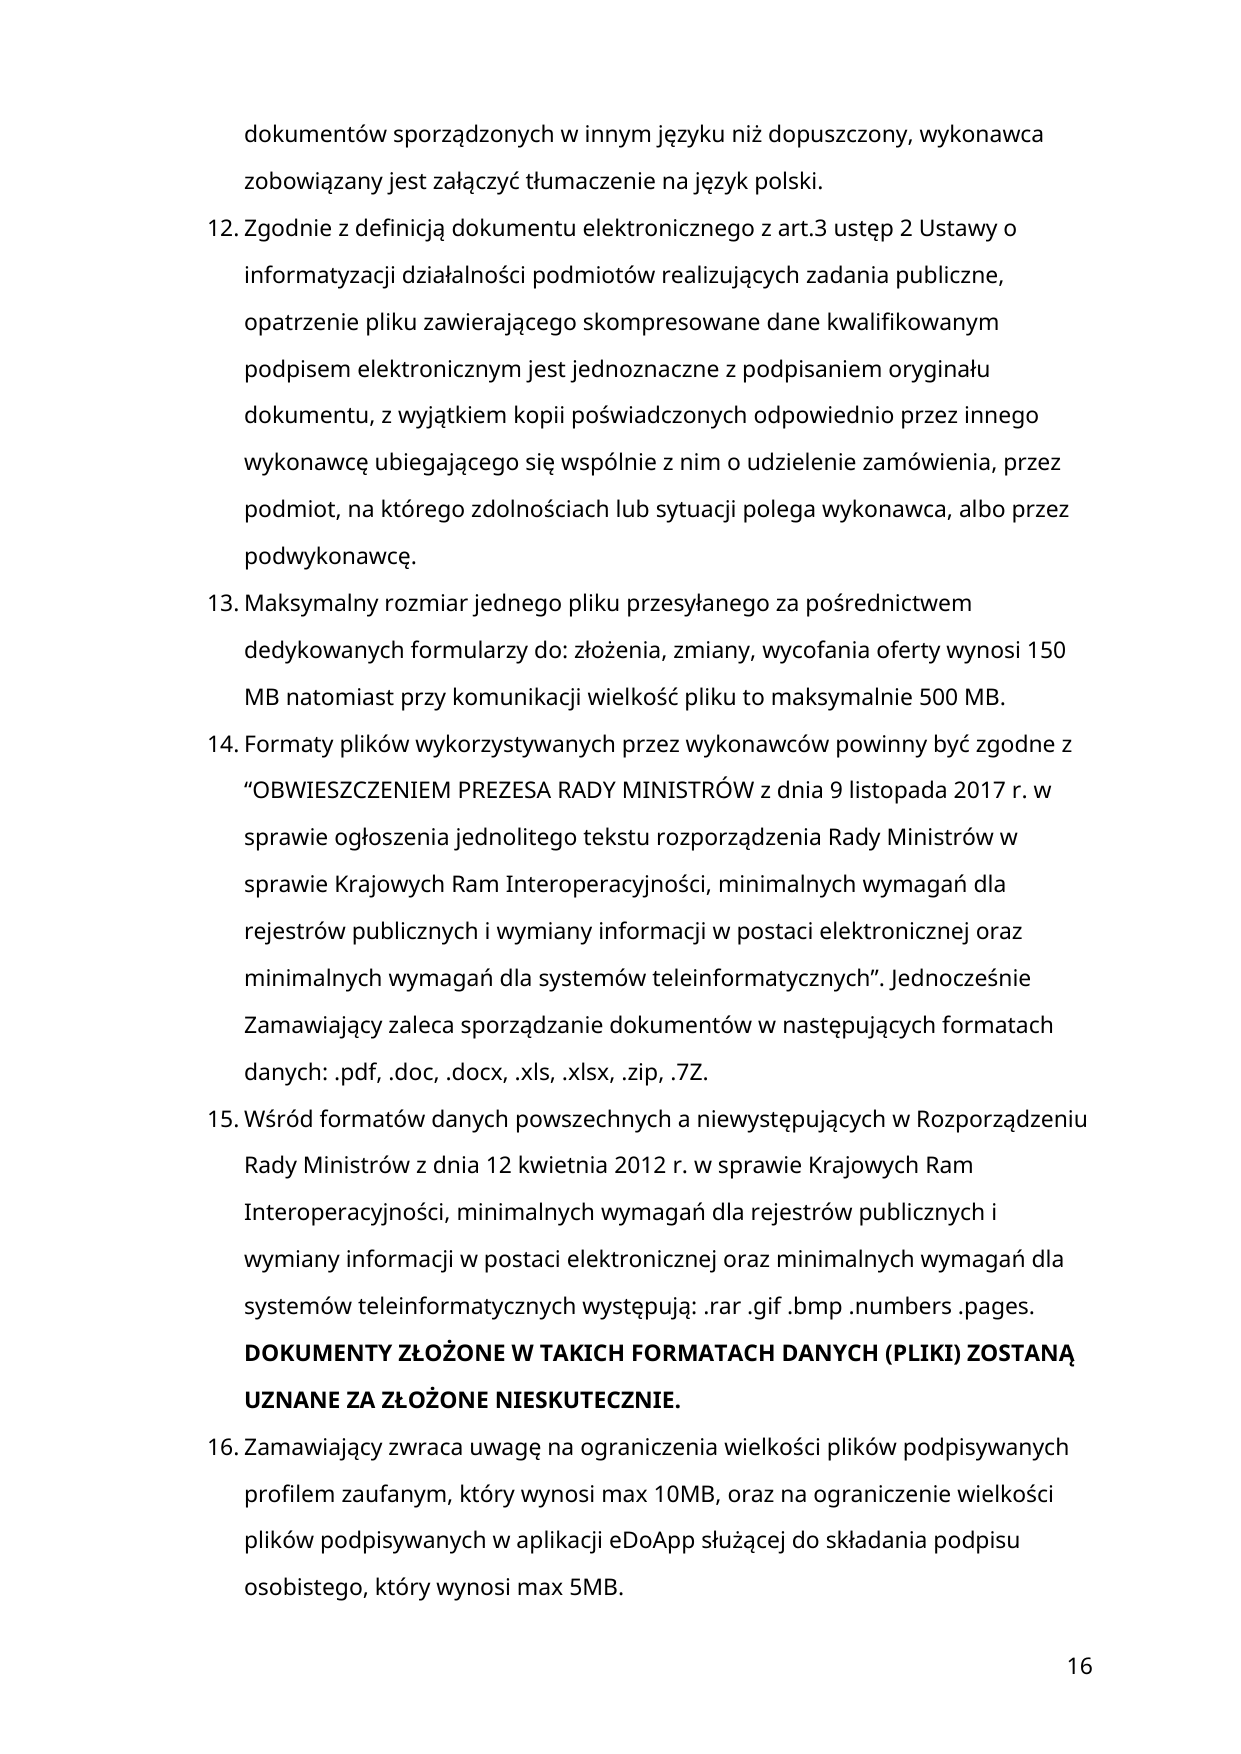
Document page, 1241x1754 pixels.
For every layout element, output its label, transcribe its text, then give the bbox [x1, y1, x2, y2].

list Maksymalny rozmiar jednego pliku przesyłanego za pośrednictwem dedykowanych formularzy do: złożenia, zmiany, wycofania oferty wynosi 150 MB natomiast przy komunikacji wielkość pliku to maksymalnie 500 MB. [207, 587, 1092, 712]
list Zamawiający zwraca uwagę na ograniczenia wielkości plików podpisywanych profilem zaufanym, który wynosi max 10MB, oraz na ograniczenie wielkości plików podpisywanych w aplikacji eDoApp służącej do składania podpisu osobistego, który wynosi max 5MB. [207, 1431, 1092, 1602]
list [207, 118, 1092, 196]
list Formaty plików wykorzystywanych przez wykonawców powinny być zgodne z “OBWIESZCZENIEM PREZESA RADY MINISTRÓW z dnia 9 listopada 2017 r. w sprawie ogłoszenia jednolitego tekstu rozporządzenia Rady Ministrów w sprawie Krajowych Ram Interoperacyjności, minimalnych wymagań dla rejestrów publicznych i wymiany informacji w postaci elektronicznej oraz minimalnych wymagań dla systemów teleinformatycznych”. Jednocześnie Zamawiający zaleca sporządzanie dokumentów w następujących formatach danych: .pdf, .doc, .docx, .xls, .xlsx, .zip, .7Z. [207, 727, 1092, 1087]
list Wśród formatów danych powszechnych a niewystępujących w Rozporządzeniu Rady Ministrów z dnia 12 kwietnia 2012 r. w sprawie Krajowych Ram Interoperacyjności, minimalnych wymagań dla rejestrów publicznych i wymiany informacji w postaci elektronicznej oraz minimalnych wymagań dla systemów teleinformatycznych występują: .rar .gif .bmp .numbers .pages. DOKUMENTY ZŁOŻONE W TAKICH FORMATACH DANYCH (PLIKI) ZOSTANĄ UZNANE ZA ZŁOŻONE NIESKUTECZNIE. [207, 1102, 1092, 1415]
list Zgodnie z definicją dokumentu elektronicznego z art.3 ustęp 2 Ustawy o informatyzacji działalności podmiotów realizujących zadania publiczne, opatrzenie pliku zawierającego skompresowane dane kwalifikowanym podpisem elektronicznym jest jednoznaczne z podpisaniem oryginału dokumentu, z wyjątkiem kopii poświadczonych odpowiednio przez innego wykonawcę ubiegającego się wspólnie z nim o udzielenie zamówienia, przez podmiot, na którego zdolnościach lub sytuacji polega wykonawca, albo przez podwykonawcę. [207, 212, 1092, 571]
